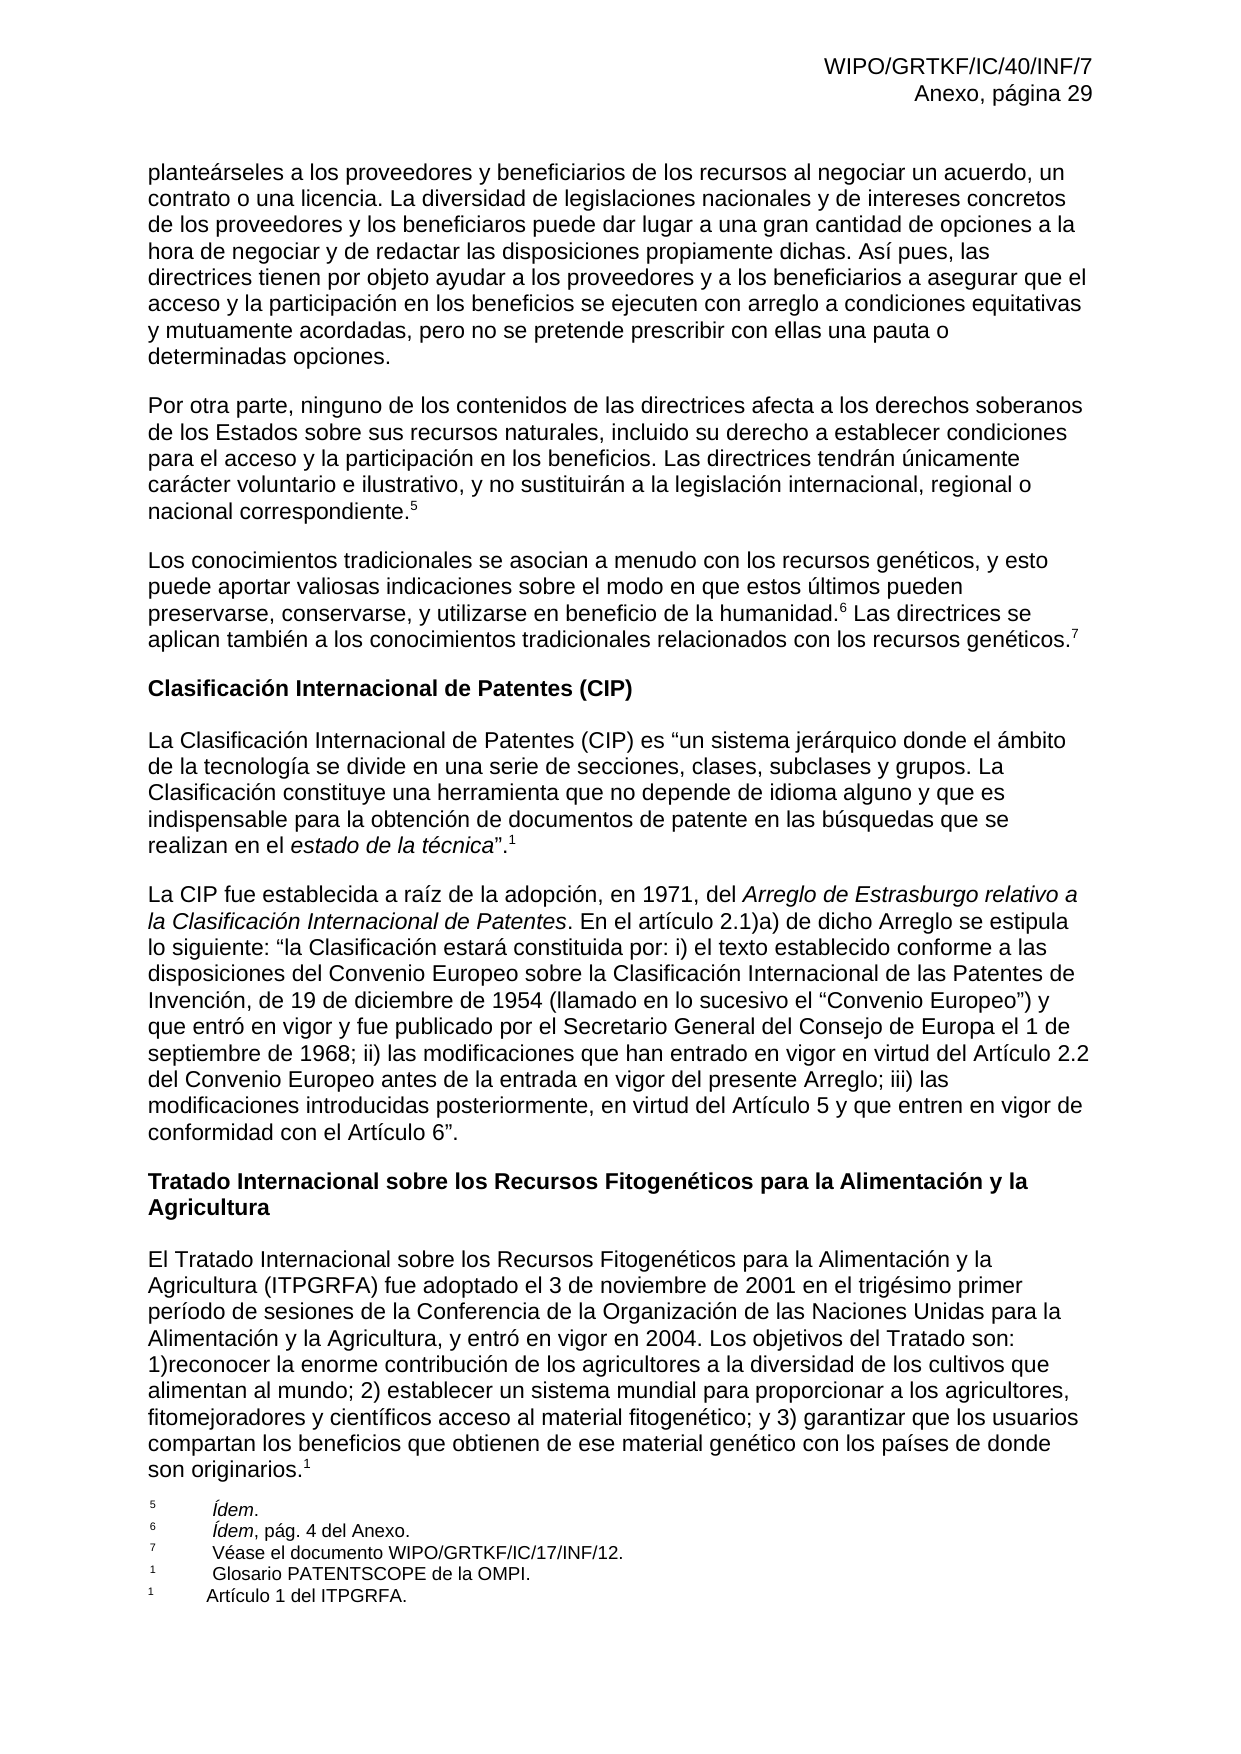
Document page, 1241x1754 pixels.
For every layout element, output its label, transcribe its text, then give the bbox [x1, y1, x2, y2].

list Por otra parte, ninguno de los contenidos de las directrices afecta a los derechos soberanos de los Estados sobre sus recursos naturales, incluido su derecho a establecer condiciones para el acceso y la participación en los beneficios. Las directrices tendrán únicamente carácter voluntario e ilustrativo, y no sustituirán a la legislación internacional, regional o nacional correspondiente. [148, 392, 1092, 524]
list Los conocimientos tradicionales se asocian a menudo con los recursos genéticos, y esto puede aportar valiosas indicaciones sobre el modo en que estos últimos pueden preservarse, conservarse, y utilizarse en beneficio de la humanidad. Las directrices se aplican también a los conocimientos tradicionales relacionados con los recursos genéticos. [148, 547, 1092, 652]
subtitle Clasificación Internacional de Patentes (CIP) [148, 675, 1092, 702]
list La Clasificación Internacional de Patentes (CIP) es “un sistema jerárquico donde el ámbito de la tecnología se divide en una serie de secciones, clases, subclases y grupos. La Clasificación constituye una herramienta que no depende de idioma alguno y que es indispensable para la obtención de documentos de patente en las búsquedas que se realizan en el estado de la técnica”. [148, 727, 1092, 858]
subtitle Tratado Internacional sobre los Recursos Fitogenéticos para la Alimentación y la Agricultura [148, 1168, 1092, 1221]
list El Tratado Internacional sobre los Recursos Fitogenéticos para la Alimentación y la Agricultura (ITPGRFA) fue adoptado el 3 de noviembre de 2001 en el trigésimo primer período de sesiones de la Conferencia de la Organización de las Naciones Unidas para la Alimentación y la Agricultura, y entró en vigor en 2004. Los objetivos del Tratado son: 1)reconocer la enorme contribución de los agricultores a la diversidad de los cultivos que alimentan al mundo; 2) establecer un sistema mundial para proporcionar a los agricultores, fitomejoradores y científicos acceso al material fitogenético; y 3) garantizar que los usuarios compartan los beneficios que obtienen de ese material genético con los países de donde son originarios. [148, 1246, 1092, 1483]
list La CIP fue establecida a raíz de la adopción, en 1971, del Arreglo de Estrasburgo relativo a la Clasificación Internacional de Patentes. En el artículo 2.1)a) de dicho Arreglo se estipula lo siguiente: “la Clasificación estará constituida por: i) el texto establecido conforme a las disposiciones del Convenio Europeo sobre la Clasificación Internacional de las Patentes de Invención, de 19 de diciembre de 1954 (llamado en lo sucesivo el “Convenio Europeo”) y que entró en vigor y fue publicado por el Secretario General del Consejo de Europa el 1 de septiembre de 1968; ii) las modificaciones que han entrado en vigor en virtud del Artículo 2.2 del Convenio Europeo antes de la entrada en vigor del presente Arreglo; iii) las modificaciones introducidas posteriormente, en virtud del Artículo 5 y que entren en vigor de conformidad con el Artículo 6”. [148, 881, 1092, 1145]
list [148, 158, 1092, 369]
